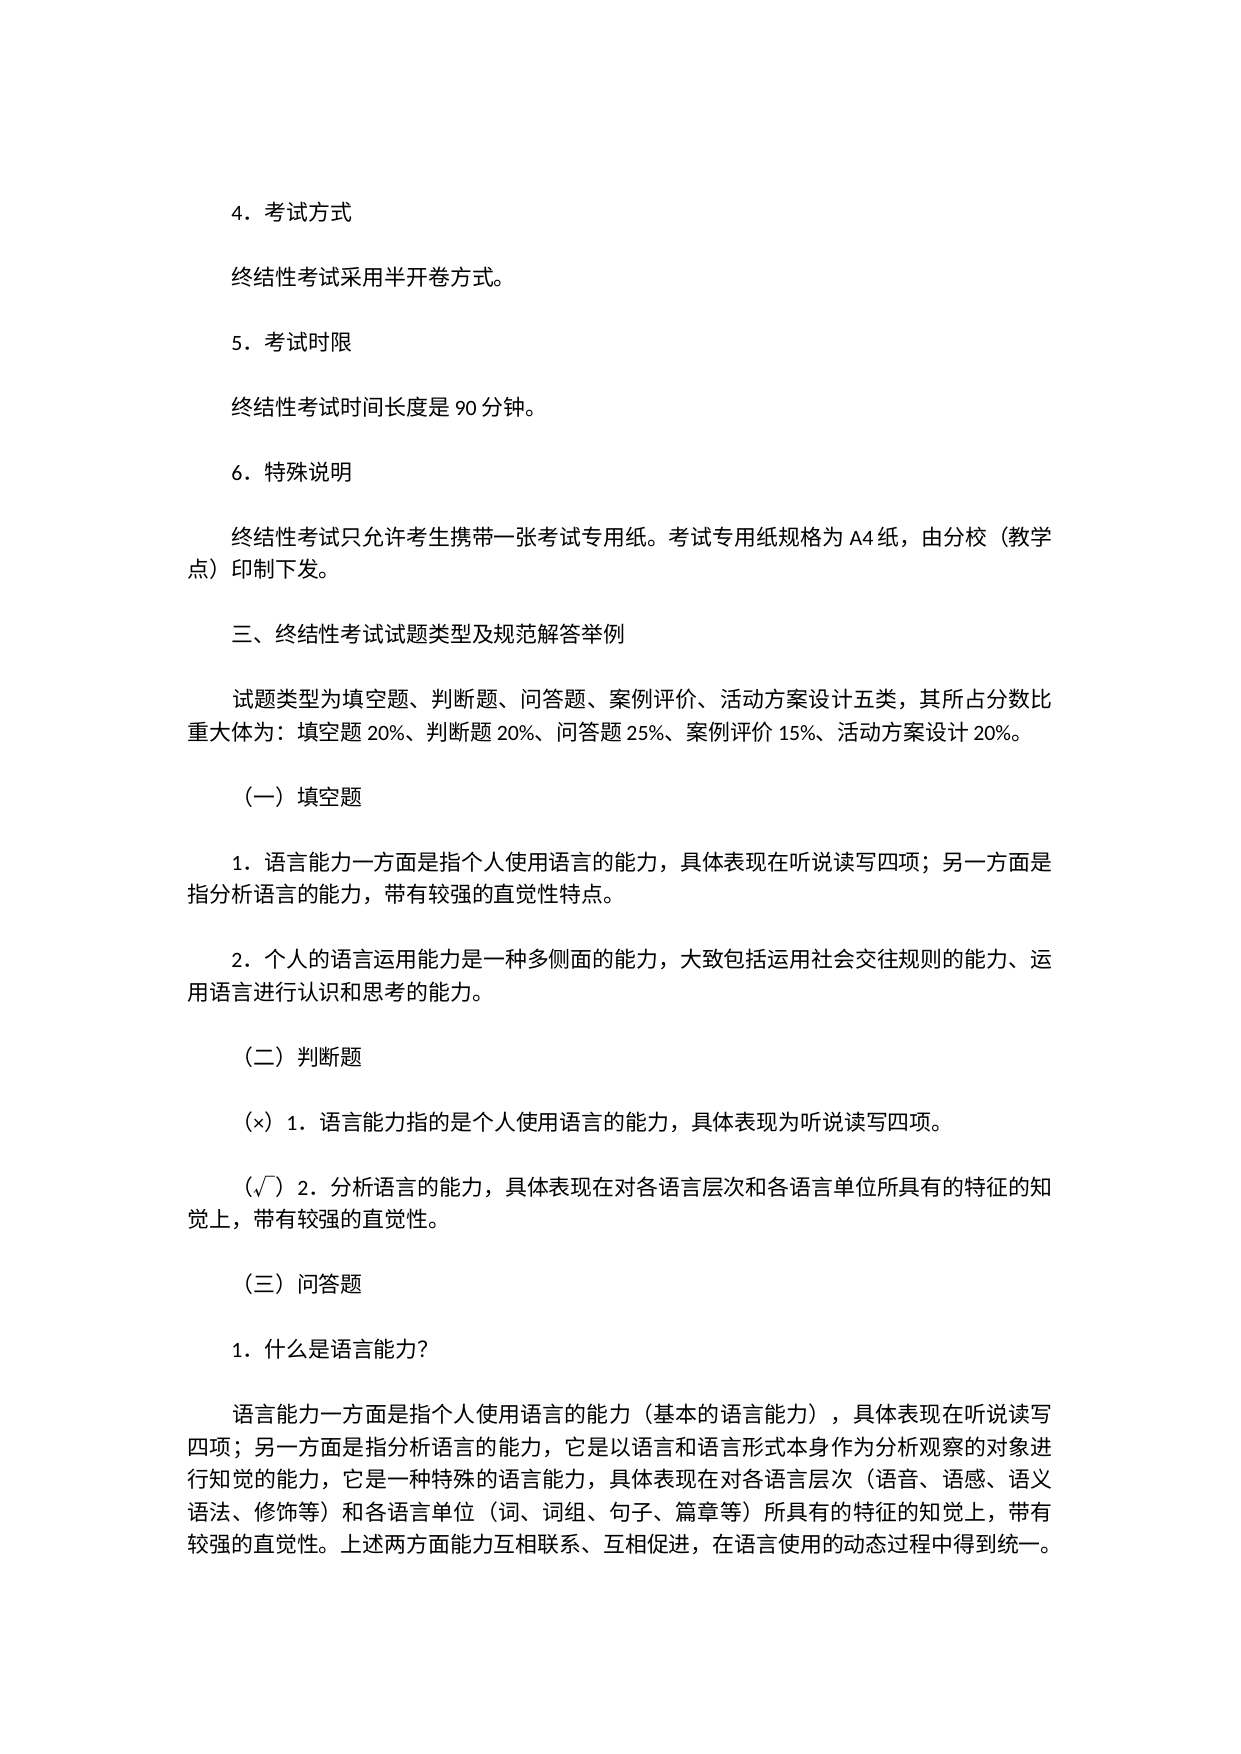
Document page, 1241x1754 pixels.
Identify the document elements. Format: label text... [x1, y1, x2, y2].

text （三）问答题 [187, 1267, 1053, 1299]
text 6．特殊说明 [187, 454, 1053, 487]
text （二）判断题 [187, 1039, 1053, 1072]
text 1．什么是语言能力？ [187, 1332, 1053, 1364]
text 终结性考试采用半开卷方式。 [187, 259, 1053, 292]
text 试题类型为填空题、判断题、问答题、案例评价、活动方案设计五类，其所占分数比重大体为：填空题20%、判断题20%、问答题25%、案例评价15%、活动方案设计20%。 [187, 682, 1053, 747]
text 三、终结性考试试题类型及规范解答举例 [187, 617, 1053, 649]
text 2．个人的语言运用能力是一种多侧面的能力，大致包括运用社会交往规则的能力、运用语言进行认识和思考的能力。 [187, 942, 1053, 1007]
text 1．语言能力一方面是指个人使用语言的能力，具体表现在听说读写四项；另一方面是指分析语言的能力，带有较强的直觉性特点。 [187, 844, 1053, 909]
text 4．考试方式 [187, 194, 1053, 227]
text 终结性考试时间长度是90分钟。 [187, 389, 1053, 422]
text （一）填空题 [187, 779, 1053, 812]
text 5．考试时限 [187, 324, 1053, 357]
text （√）2．分析语言的能力，具体表现在对各语言层次和各语言单位所具有的特征的知觉上，带有较强的直觉性。 [187, 1169, 1053, 1234]
text 语言能力一方面是指个人使用语言的能力（基本的语言能力），具体表现在听说读写四项；另一方面是指分析语言的能力，它是以语言和语言形式本身作为分析观察的对象进行知觉的能力，它是一种特殊的语言能力，具体表现在对各语言层次（语音、语感、语义、语法、修饰等）和各语言单位（词、词组、句子、篇章等）所具有的特征的知觉上，带有较强的直觉性。上述两方面能力互相联系、互相促进，在语言使用的动态过程中得到统一。 [187, 1397, 1053, 1559]
text （×）1．语言能力指的是个人使用语言的能力，具体表现为听说读写四项。 [187, 1104, 1053, 1137]
text 终结性考试只允许考生携带一张考试专用纸。考试专用纸规格为A4纸，由分校（教学点）印制下发。 [187, 519, 1053, 584]
